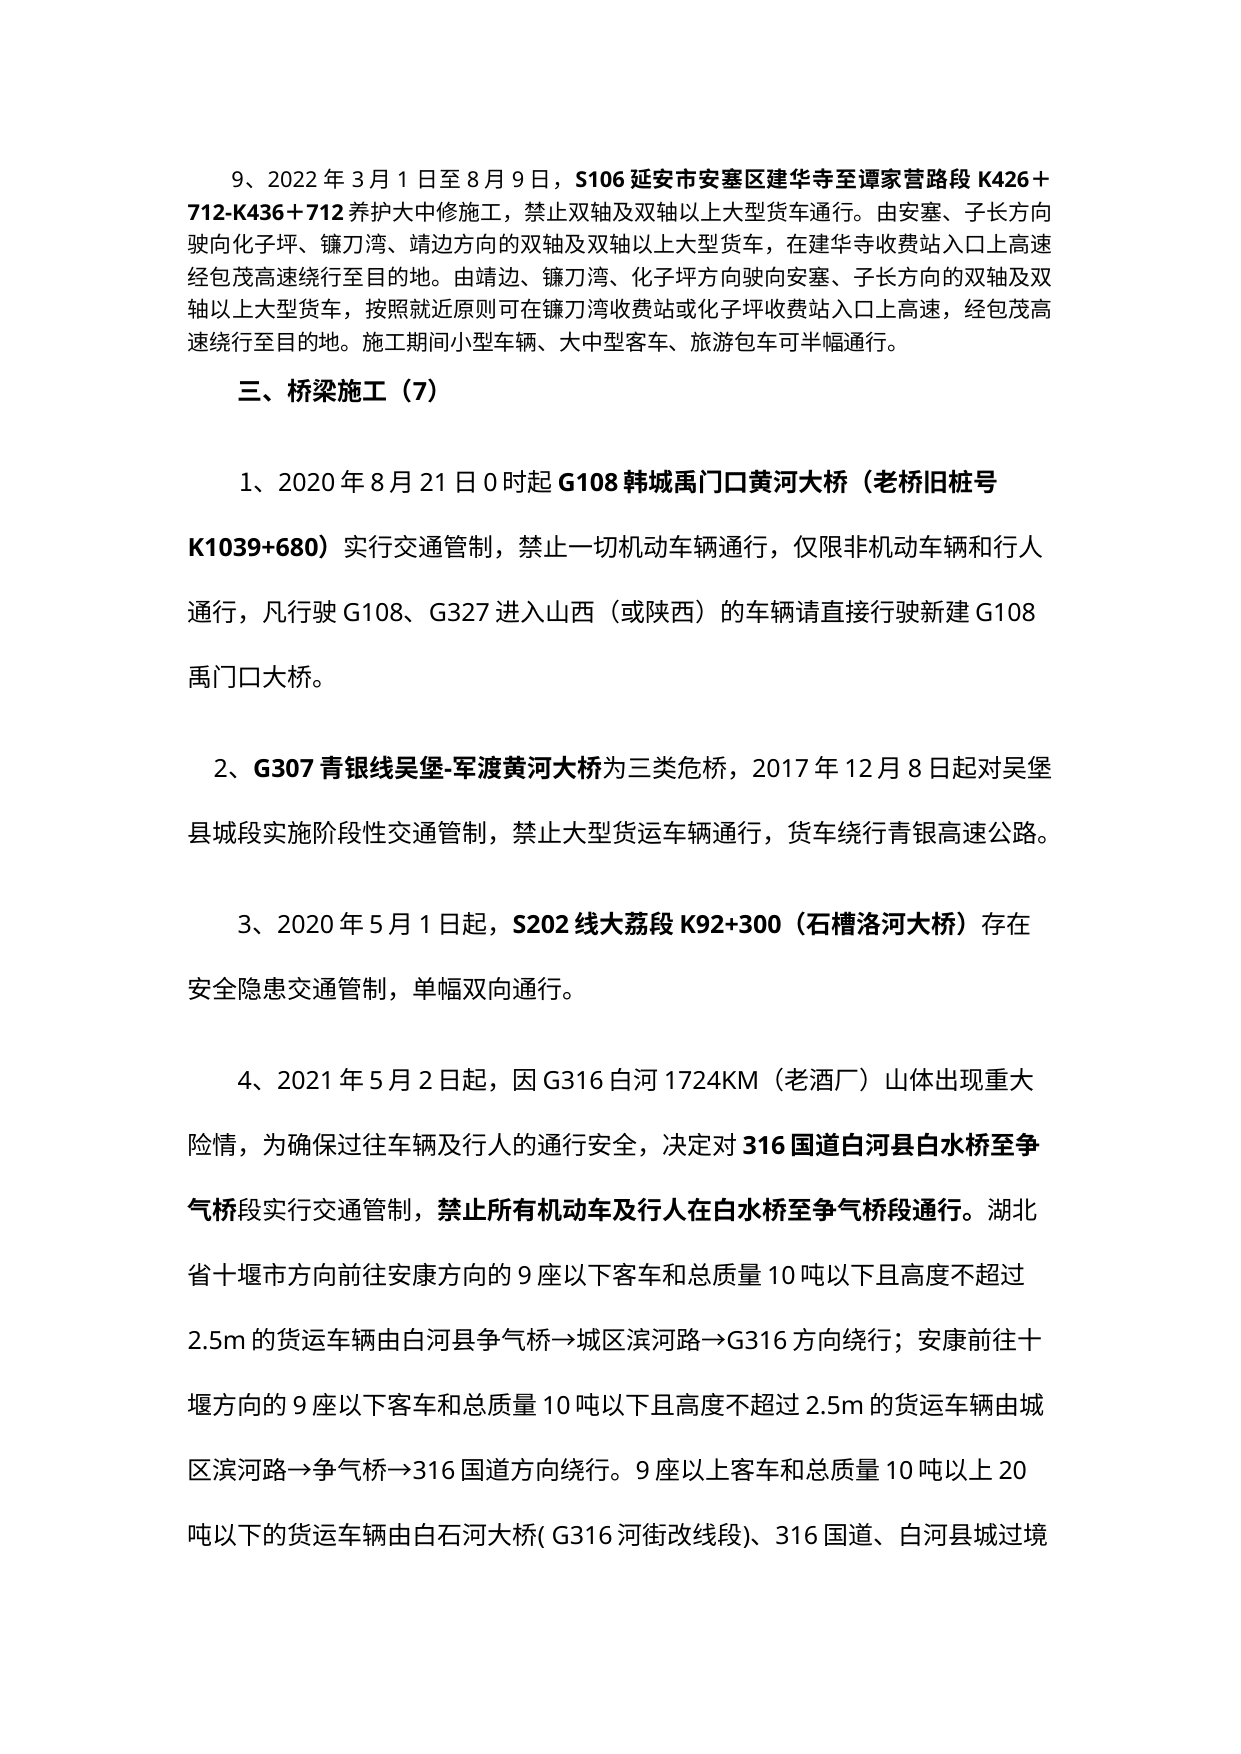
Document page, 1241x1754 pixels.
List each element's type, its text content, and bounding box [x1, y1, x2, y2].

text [187, 1046, 1053, 1566]
text 3、2020年5月1日起，S202线大荔段K92+300（石槽洛河大桥）存在安全隐患交通管制，单幅双向通行。 [187, 890, 1053, 1020]
text 三、桥梁施工（7） [187, 357, 1053, 422]
text 9、2022年 3月1 日至8月9日，S106延安市安塞区建华寺至谭家营路段K426＋712-K436＋712养护大中修施工，禁止双轴及双轴以上大型货车通行。由安塞、子长方向驶向化子坪、镰刀湾、靖边方向的双轴及双轴以上大型货车，在建华寺收费站入口上高速，经包茂高速绕行至目的地。由靖边、镰刀湾、化子坪方向驶向安塞、子长方向的双轴及双轴以上大型货车，按照就近原则可在镰刀湾收费站或化子坪收费站入口上高速，经包茂高速绕行至目的地。施工期间小型车辆、大中型客车、旅游包车可半幅通行。 [187, 162, 1053, 357]
text 2、G307青银线吴堡-军渡黄河大桥为三类危桥，2017年12月8日起对吴堡县城段实施阶段性交通管制，禁止大型货运车辆通行，货车绕行青银高速公路。 [187, 734, 1053, 864]
text 1、2020年8月21日0时起G108韩城禹门口黄河大桥（老桥旧桩号K1039+680）实行交通管制，禁止一切机动车辆通行，仅限非机动车辆和行人通行，凡行驶G108、G327进入山西（或陕西）的车辆请直接行驶新建G108禹门口大桥。 [187, 448, 1053, 708]
